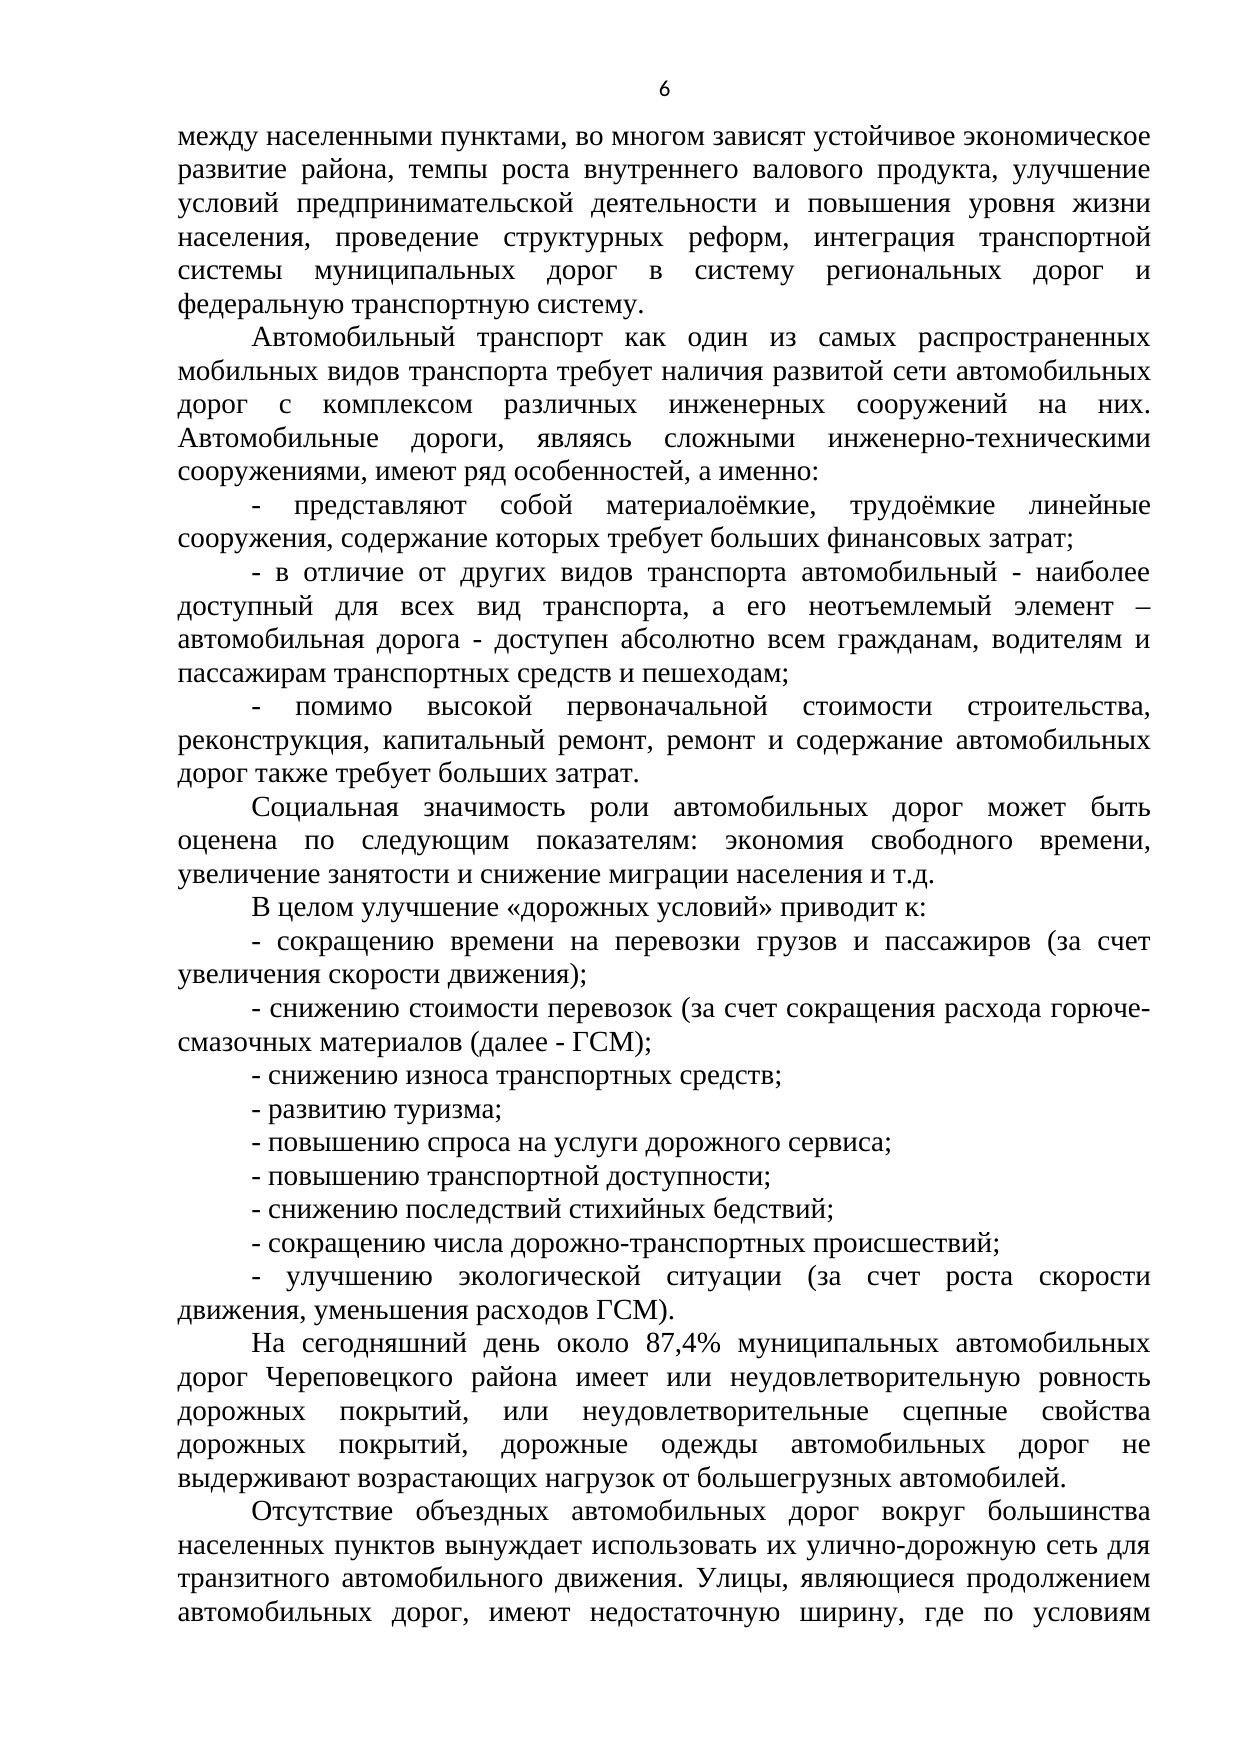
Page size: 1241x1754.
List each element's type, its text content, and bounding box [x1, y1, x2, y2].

text На сегодняшний день около 87,4% муниципальных автомобильных дорог Череповецкого района имеет или неудовлетворительную ровность дорожных покрытий, или неудовлетворительные сцепные свойства дорожных покрытий, дорожные одежды автомобильных дорог не выдерживают возрастающих нагрузок от большегрузных автомобилей. [177, 1326, 1152, 1493]
text - сокращению времени на перевозки грузов и пассажиров (за счет увеличения скорости движения); [177, 923, 1152, 990]
text Автомобильный транспорт как один из самых распространенных мобильных видов транспорта требует наличия развитой сети автомобильных дорог с комплексом различных инженерных сооружений на них. Автомобильные дороги, являясь сложными инженерно-техническими сооружениями, имеют ряд особенностей, а именно: [177, 319, 1152, 487]
text - в отличие от других видов транспорта автомобильный - наиболее доступный для всех вид транспорта, а его неотъемлемый элемент – автомобильная дорога - доступен абсолютно всем гражданам, водителям и пассажирам транспортных средств и пешеходам; [177, 554, 1152, 688]
text - сокращению числа дорожно-транспортных происшествий; [177, 1225, 1152, 1258]
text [177, 118, 1152, 319]
text - повышению транспортной доступности; [177, 1158, 1152, 1191]
text - помимо высокой первоначальной стоимости строительства, реконструкция, капитальный ремонт, ремонт и содержание автомобильных дорог также требует больших затрат. [177, 688, 1152, 789]
text Социальная значимость роли автомобильных дорог может быть оценена по следующим показателям: экономия свободного времени, увеличение занятости и снижение миграции населения и т.д. [177, 789, 1152, 889]
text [177, 1493, 1152, 1627]
text - снижению износа транспортных средств; [177, 1057, 1152, 1091]
text - снижению последствий стихийных бедствий; [177, 1191, 1152, 1225]
text - представляют собой материалоёмкие, трудоёмкие линейные сооружения, содержание которых требует больших финансовых затрат; [177, 487, 1152, 554]
text - развитию туризма; [177, 1091, 1152, 1124]
text - повышению спроса на услуги дорожного сервиса; [177, 1124, 1152, 1158]
text В целом улучшение «дорожных условий» приводит к: [177, 889, 1152, 923]
text - снижению стоимости перевозок (за счет сокращения расхода горюче-смазочных материалов (далее - ГСМ); [177, 990, 1152, 1057]
text - улучшению экологической ситуации (за счет роста скорости движения, уменьшения расходов ГСМ). [177, 1258, 1152, 1326]
